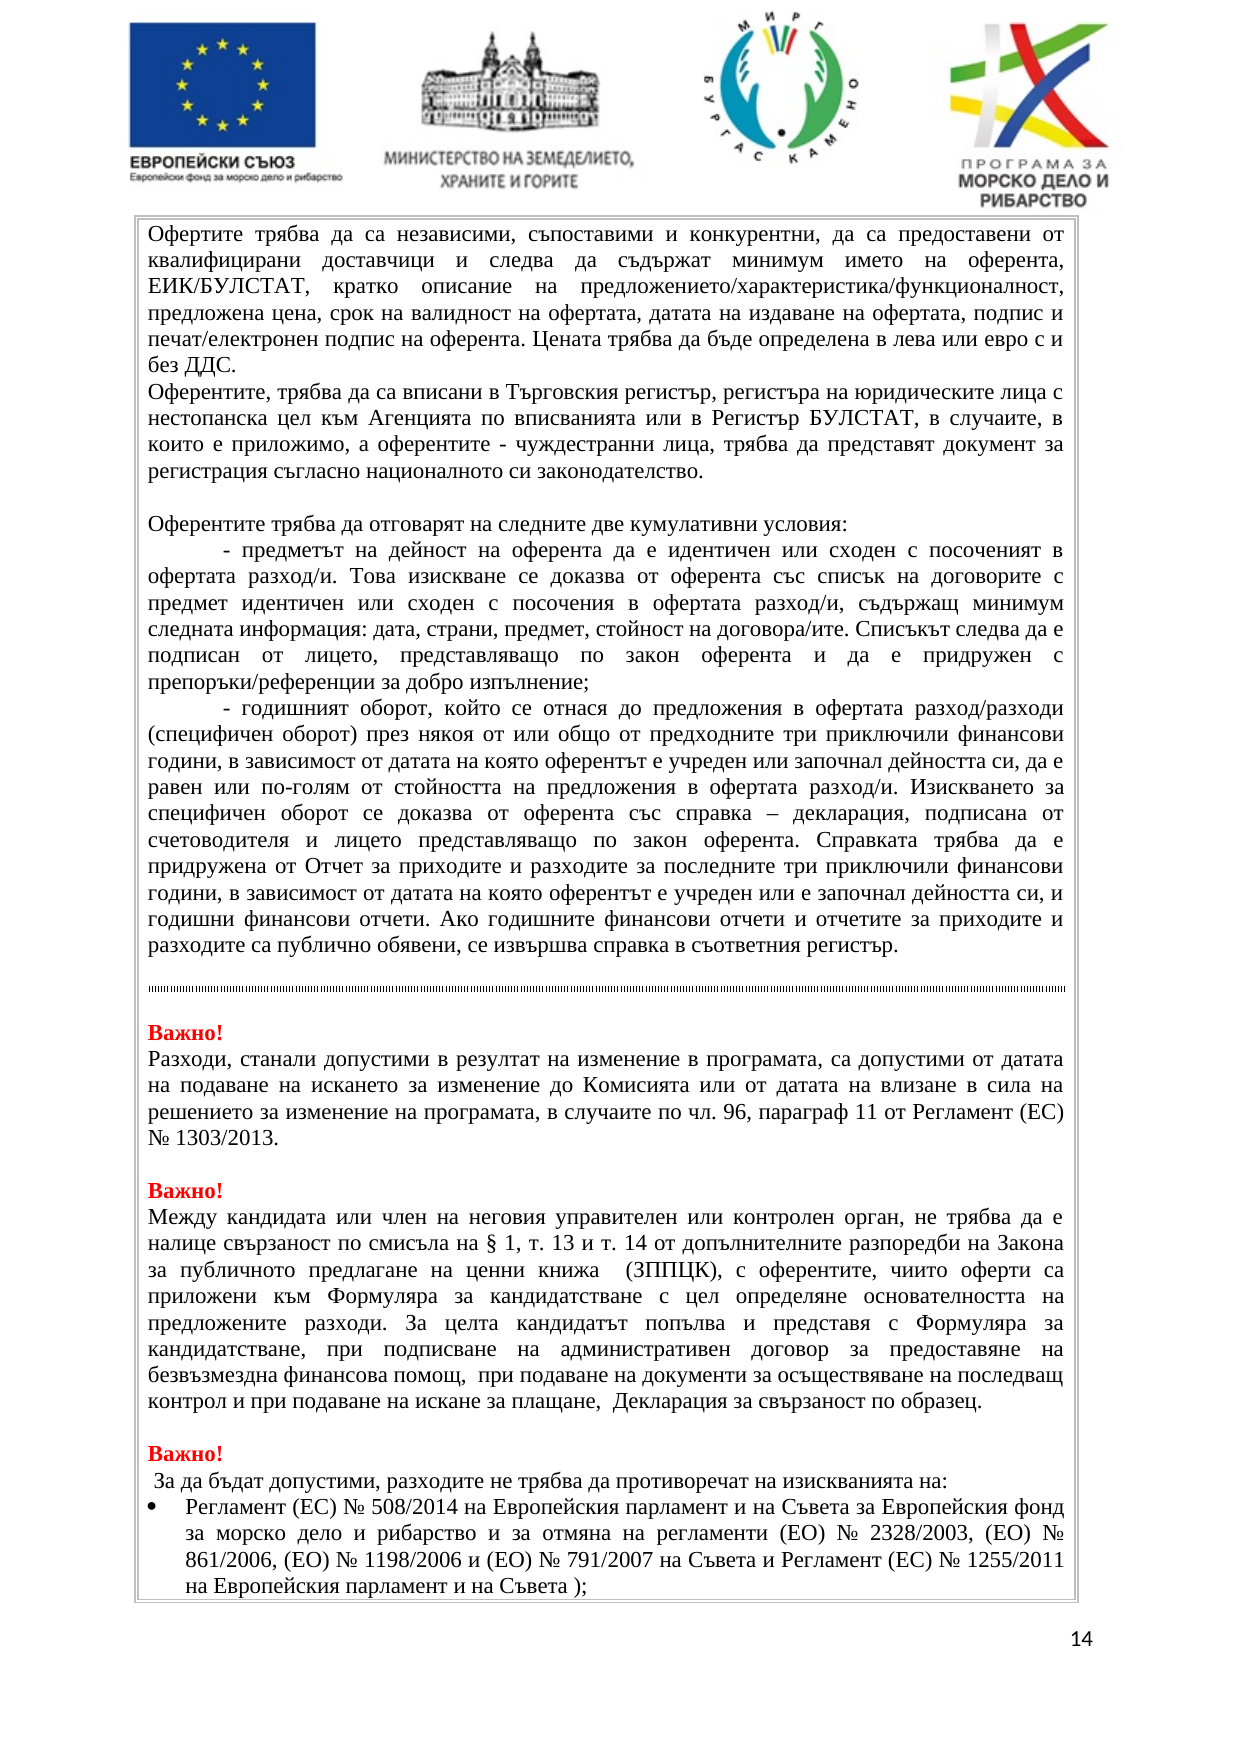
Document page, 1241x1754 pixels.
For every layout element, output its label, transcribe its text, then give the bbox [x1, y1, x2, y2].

picture [117, 0, 1123, 215]
